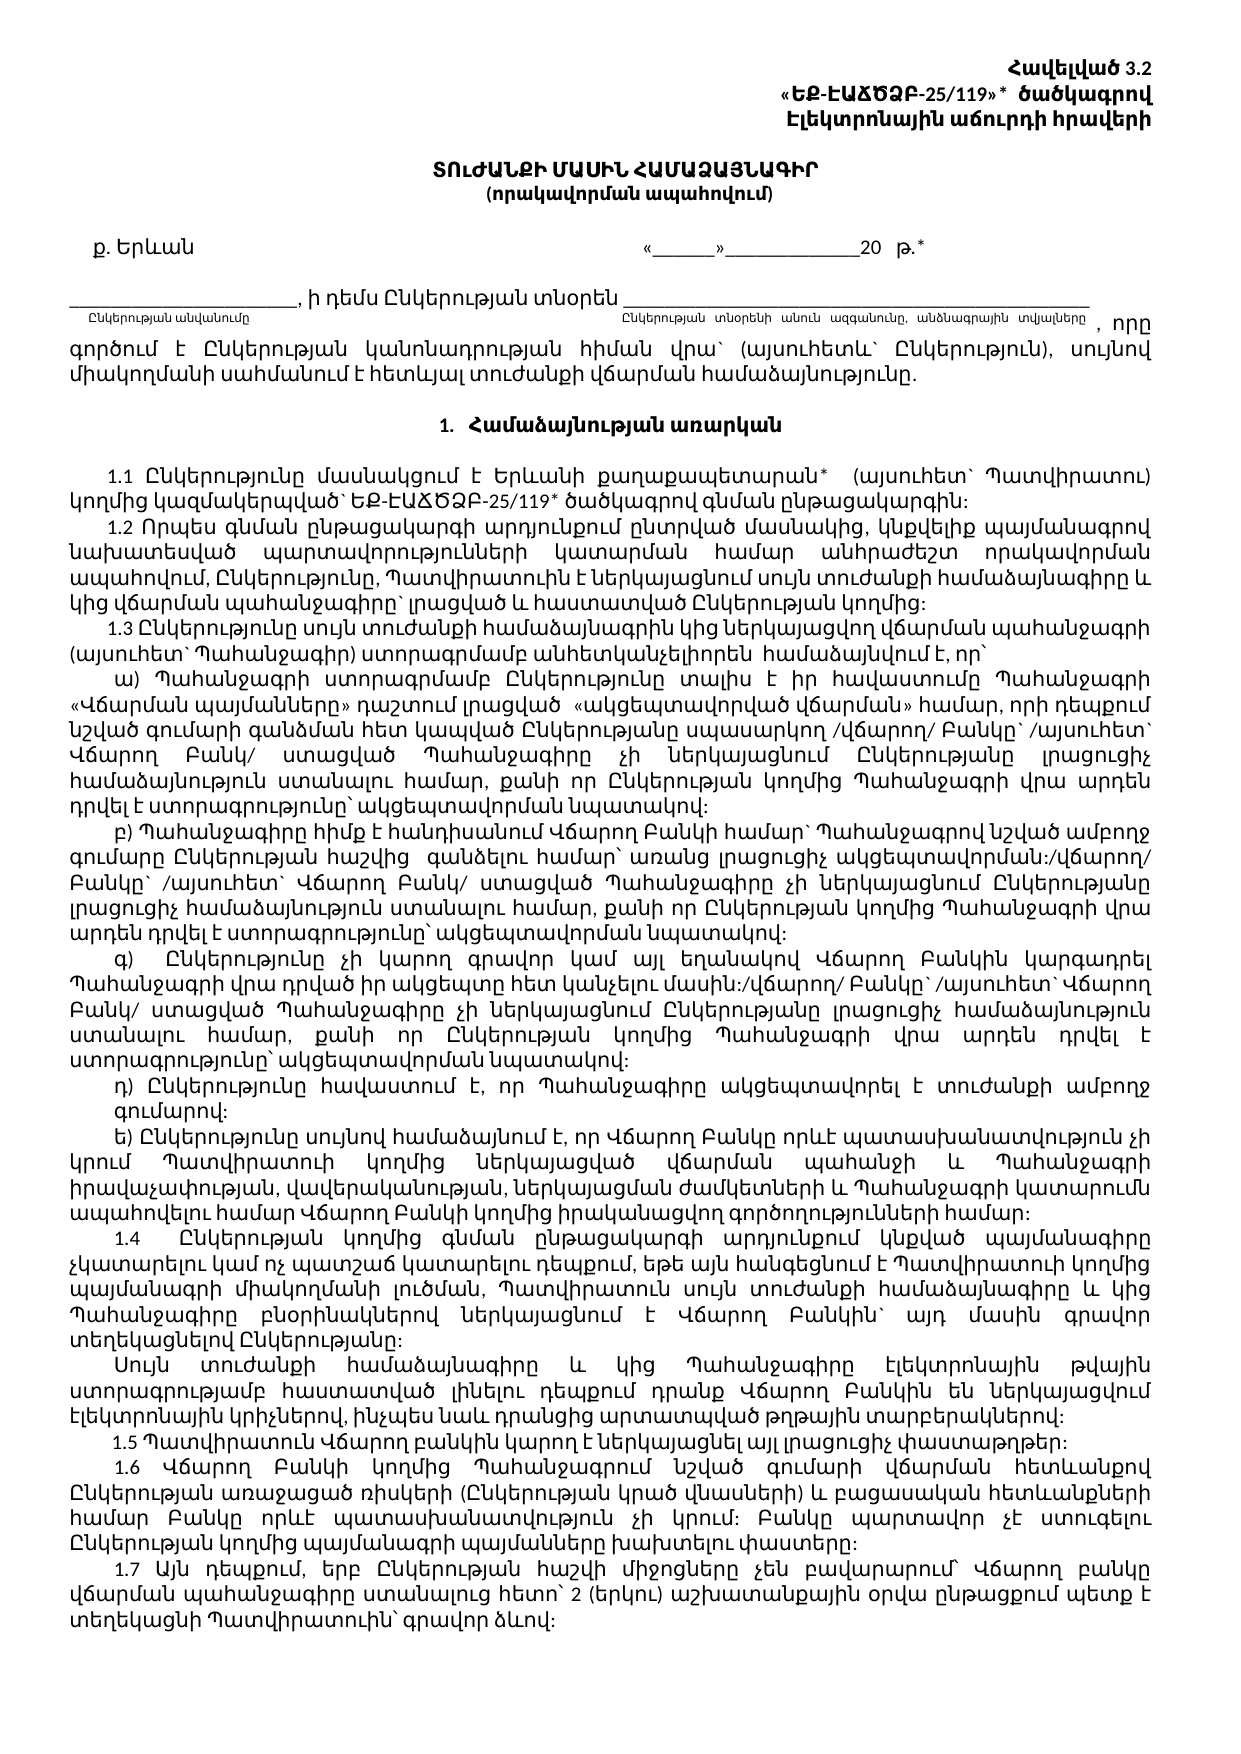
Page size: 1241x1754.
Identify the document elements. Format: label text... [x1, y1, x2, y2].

text 1.7 Այն դեպքում, երբ Ընկերության հաշվի միջոցները չեն բավարարում՝ Վճարող բանկը վճարման պահանջագիրը ստանալուց հետո՝ 2 (երկու) աշխատանքային օրվա ընթացքում պետք է տեղեկացնի Պատվիրատուին՝ գրավոր ձևով: [69, 1556, 1152, 1632]
text Ընկերության անվանումը Ընկերության տնօրենի անուն ազգանունը, անձնագրային տվյալները , որը գործում է Ընկերության կանոնադրության հիման վրա` (այսուհետև` Ընկերություն), սույնով միակողմանի սահմանում է հետևյալ տուժանքի վճարման համաձայնությունը. [69, 311, 1152, 387]
text Սույն տուժանքի համաձայնագիրը և կից Պահանջագիրը էլեկտրոնային թվային ստորագրությամբ հաստատված լինելու դեպքում դրանք Վճարող Բանկին են ներկայացվում էլեկտրոնային կրիչներով, ինչպես նաև դրանցից արտատպված թղթային տարբերակներով: [69, 1353, 1152, 1429]
text 1.4 Ընկերության կողմից գնման ընթացակարգի արդյունքում կնքված պայմանագիրը չկատարելու կամ ոչ պատշաճ կատարելու դեպքում, եթե այն հանգեցնում է Պատվիրատուի կողմից պայմանագրի միակողմանի լուծման, Պատվիրատուն սույն տուժանքի համաձայնագիրը և կից Պահանջագիրը բնօրինակներով ներկայացնում է Վճարող Բանկին` այդ մասին գրավոր տեղեկացնելով Ընկերությանը: [69, 1226, 1152, 1353]
text բ) Պահանջագիրը հիմք է հանդիսանում Վճարող Բանկի համար` Պահանջագրով նշված ամբողջ գումարը Ընկերության հաշվից գանձելու համար՝ առանց լրացուցիչ ակցեպտավորման:/վճարող/ Բանկը` /այսուհետ` Վճարող Բանկ/ ստացված Պահանջագիրը չի ներկայացնում Ընկերությանը լրացուցիչ համաձայնություն ստանալու համար, քանի որ Ընկերության կողմից Պահանջագրի վրա արդեն դրվել է ստորագրությունը՝ ակցեպտավորման նպատակով: [69, 819, 1152, 946]
text 1.6 Վճարող Բանկի կողմից Պահանջագրում նշված գումարի վճարման հետևանքով Ընկերության առաջացած ռիսկերի (Ընկերության կրած վնասների) և բացասական հետևանքների համար Բանկը որևէ պատասխանատվություն չի կրում: Բանկը պարտավոր չէ ստուգելու Ընկերության կողմից պայմանագրի պայմանները խախտելու փաստերը: [69, 1454, 1152, 1556]
text 1.1 Ընկերությունը մասնակցում է Երևանի քաղաքապետարան* (այսուհետ` Պատվիրատու) կողմից կազմակերպված` ԵՔ-ԷԱՃԾՁԲ-25/119* ծածկագրով գնման ընթացակարգին: [69, 463, 1152, 514]
text 1. Համաձայնության առարկան [69, 412, 1152, 438]
text դ) Ընկերությունը հավաստում է, որ Պահանջագիրը ակցեպտավորել է տուժանքի ամբողջ գումարով: [113, 1073, 1152, 1124]
text 1.3 Ընկերությունը սույն տուժանքի համաձայնագրին կից ներկայացվող վճարման պահանջագրի (այսուհետ` Պահանջագիր) ստորագրմամբ անհետկանչելիորեն համաձայնվում է, որ՝ [69, 616, 1152, 666]
text 1.2 Որպես գնման ընթացակարգի արդյունքում ընտրված մասնակից, կնքվելիք պայմանագրով նախատեսված պարտավորությունների կատարման համար անհրաժեշտ որակավորման ապահովում, Ընկերությունը, Պատվիրատուին է ներկայացնում սույն տուժանքի համաձայնագիրը և կից վճարման պահանջագիրը` լրացված և հաստատված Ընկերության կողմից: [69, 514, 1152, 616]
text «ԵՔ-ԷԱՃԾՁԲ-25/119»* ծածկագրով [69, 81, 1152, 106]
text Հավելված 3.2 [69, 56, 1152, 81]
text ա) Պահանջագրի ստորագրմամբ Ընկերությունը տալիս է իր հավաստումը Պահանջագրի «Վճարման պայմանները» դաշտում լրացված «ակցեպտավորված վճարման» համար, որի դեպքում նշված գումարի գանձման հետ կապված Ընկերությանը սպասարկող /վճարող/ Բանկը` /այսուհետ` Վճարող Բանկ/ ստացված Պահանջագիրը չի ներկայացնում Ընկերությանը լրացուցիչ համաձայնություն ստանալու համար, քանի որ Ընկերության կողմից Պահանջագրի վրա արդեն դրվել է ստորագրությունը՝ ակցեպտավորման նպատակով: [69, 666, 1152, 819]
text գ) Ընկերությունը չի կարող գրավոր կամ այլ եղանակով Վճարող Բանկին կարգադրել Պահանջագրի վրա դրված իր ակցեպտը հետ կանչելու մասին:/վճարող/ Բանկը` /այսուհետ` Վճարող Բանկ/ ստացված Պահանջագիրը չի ներկայացնում Ընկերությանը լրացուցիչ համաձայնություն ստանալու համար, քանի որ Ընկերության կողմից Պահանջագրի վրա արդեն դրվել է ստորագրությունը՝ ակցեպտավորման նպատակով: [69, 946, 1152, 1073]
text ______________________, ի դեմս Ընկերության տնօրեն _____________________________________________ [69, 285, 1152, 311]
text (որակավորման ապահովում) [69, 183, 1152, 206]
text ե) Ընկերությունը սույնով համաձայնում է, որ Վճարող Բանկը որևէ պատասխանատվություն չի կրում Պատվիրատուի կողմից ներկայացված վճարման պահանջի և Պահանջագրի իրավաչափության, վավերականության, ներկայացման ժամկետների և Պահանջագրի կատարումն ապահովելու համար Վճարող Բանկի կողմից իրականացվող գործողությունների համար: [69, 1124, 1152, 1226]
text ք. Երևան «______»_____________20 թ.* [69, 234, 1152, 260]
text ՏՈւԺԱՆՔԻ ՄԱՍԻՆ ՀԱՄԱՁԱՅՆԱԳԻՐ [69, 157, 1152, 183]
text 1.5 Պատվիրատուն Վճարող բանկին կարող է ներկայացնել այլ լրացուցիչ փաստաթղթեր: [69, 1429, 1152, 1454]
text Էլեկտրոնային աճուրդի հրավերի [69, 106, 1152, 132]
